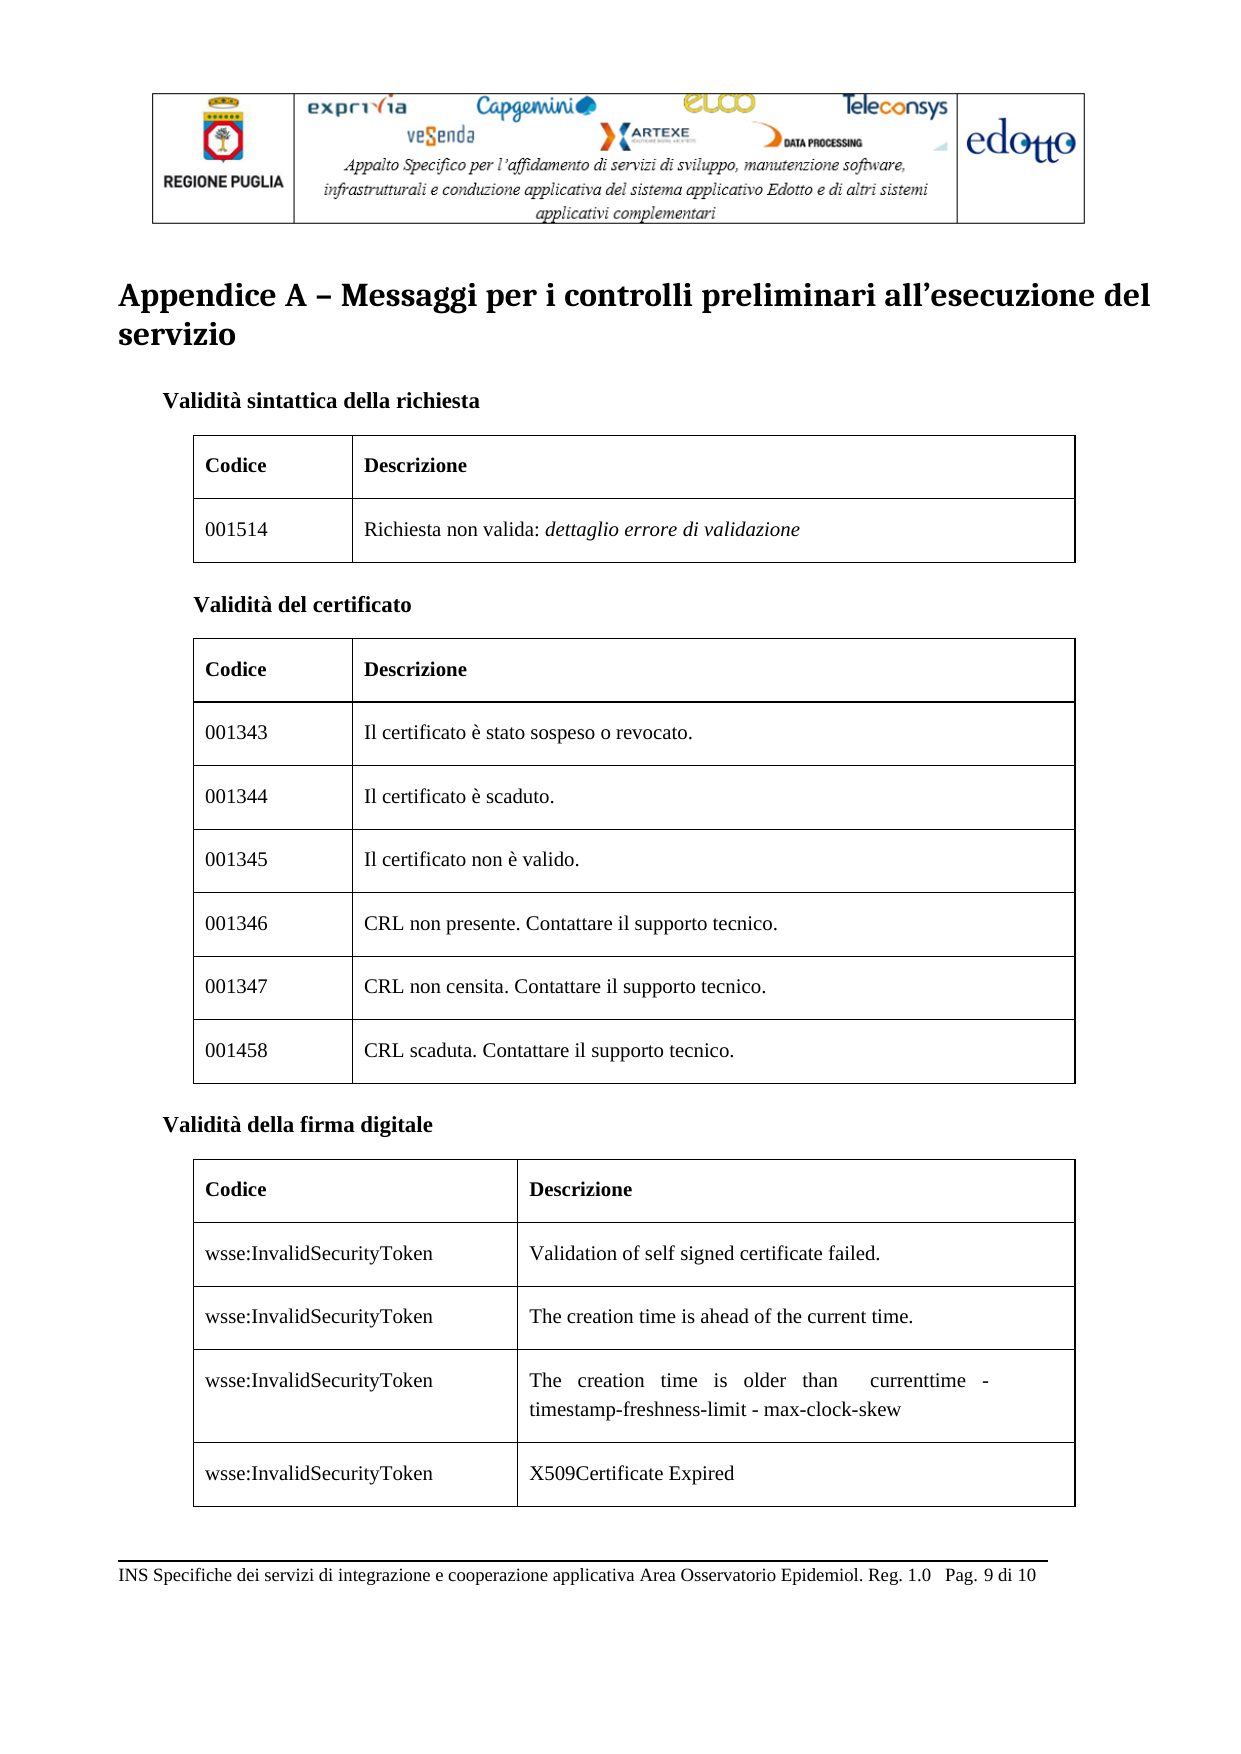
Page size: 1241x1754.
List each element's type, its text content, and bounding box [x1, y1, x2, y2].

table_cell Il certificato è stato sospeso o revocato. [353, 703, 1074, 765]
table_cell Validation of self signed certificate failed. [518, 1223, 1074, 1286]
table_header Codice [194, 1160, 517, 1222]
table_header Codice [194, 436, 352, 498]
table_cell 001343 [194, 703, 352, 765]
table_cell wsse:InvalidSecurityToken [194, 1443, 517, 1506]
table_cell wsse:InvalidSecurityToken [194, 1223, 517, 1286]
table_cell 001347 [194, 957, 352, 1019]
table_header Codice [194, 639, 352, 701]
text Validità sintattica della richiesta [118, 385, 1048, 414]
table_header Descrizione [353, 639, 1074, 701]
table_cell Il certificato non è valido. [353, 830, 1074, 892]
table_cell 001514 [194, 499, 352, 562]
table_cell 001344 [194, 766, 352, 828]
table_cell CRL scaduta. Contattare il supporto tecnico. [353, 1020, 1074, 1083]
table_cell 001458 [194, 1020, 352, 1083]
table_cell X509Certificate Expired [518, 1443, 1074, 1506]
text Validità del certificato [118, 588, 1048, 617]
text Validità della firma digitale [118, 1109, 1048, 1138]
table_cell 001346 [194, 893, 352, 956]
table_cell 001345 [194, 830, 352, 892]
table_header Descrizione [518, 1160, 1074, 1222]
table_cell CRL non censita. Contattare il supporto tecnico. [353, 957, 1074, 1019]
table_cell Il certificato è scaduto. [353, 766, 1074, 828]
subtitle Appendice A – Messaggi per i controlli preliminari all’esecuzione del servizio [118, 277, 1152, 353]
table_header Descrizione [353, 436, 1074, 498]
table_cell The creation time is older than currenttime - timestamp-freshness-limit - max-clock-skew [518, 1350, 1074, 1442]
table_cell CRL non presente. Contattare il supporto tecnico. [353, 893, 1074, 956]
table_cell wsse:InvalidSecurityToken [194, 1287, 517, 1349]
table_cell Richiesta non valida: dettaglio errore di validazione [353, 499, 1074, 562]
picture [147, 87, 1093, 231]
table_cell wsse:InvalidSecurityToken [194, 1350, 517, 1442]
table_cell The creation time is ahead of the current time. [518, 1287, 1074, 1349]
